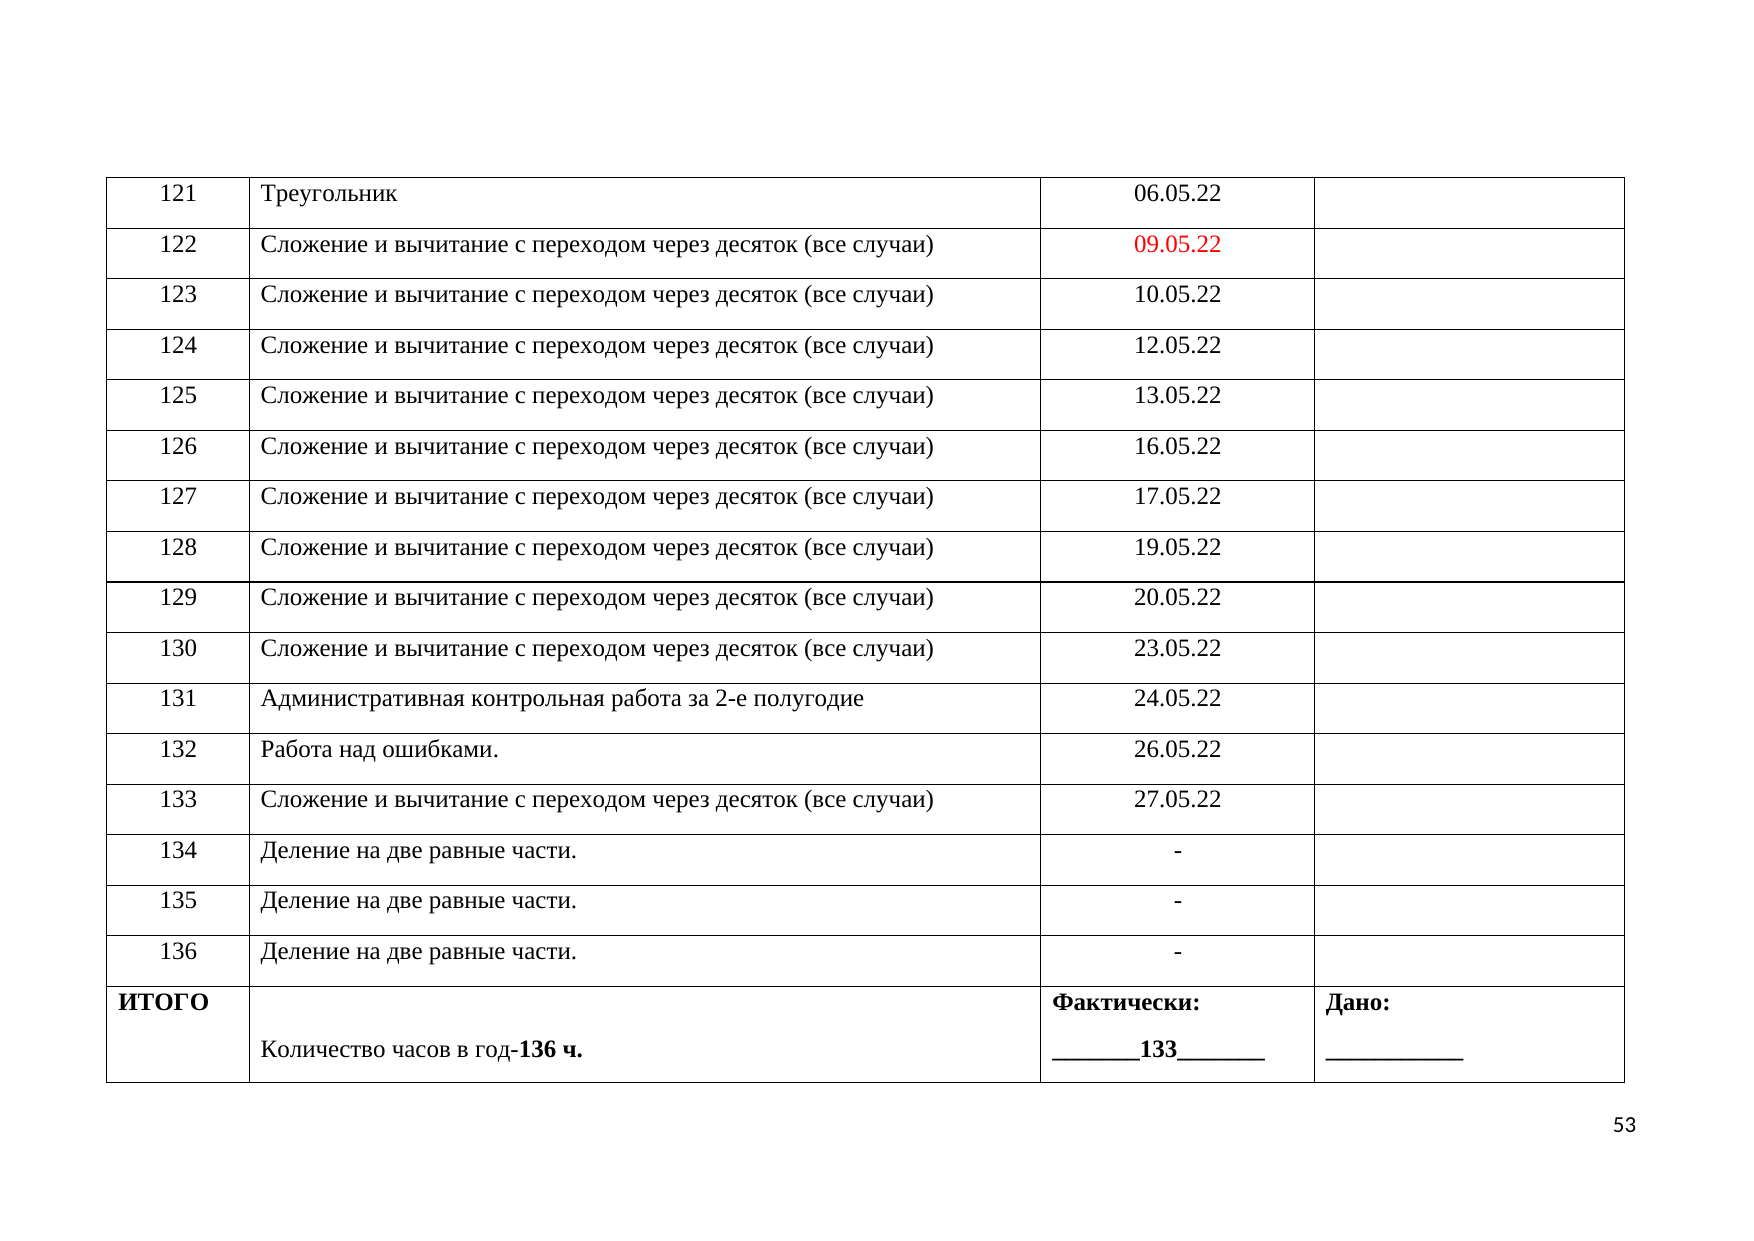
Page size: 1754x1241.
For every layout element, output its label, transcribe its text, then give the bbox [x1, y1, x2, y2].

table_cell 06.05.22 [1041, 178, 1314, 228]
table_cell - [1041, 835, 1314, 884]
table_cell [1315, 583, 1624, 632]
table_cell [1315, 633, 1624, 682]
table_cell 19.05.22 [1041, 532, 1314, 581]
table_cell [1315, 532, 1624, 581]
table_cell Сложение и вычитание с переходом через десяток (все случаи) [250, 279, 1040, 329]
table_cell Сложение и вычитание с переходом через десяток (все случаи) [250, 481, 1040, 531]
table_cell Сложение и вычитание с переходом через десяток (все случаи) [250, 229, 1040, 278]
table_cell 131 [107, 684, 249, 733]
table_cell 12.05.22 [1041, 330, 1314, 379]
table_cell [250, 987, 1040, 1082]
table_cell [1315, 229, 1624, 278]
table_cell 122 [107, 229, 249, 278]
table_cell 17.05.22 [1041, 481, 1314, 531]
table_cell 124 [107, 330, 249, 379]
table_cell Деление на две равные части. [250, 886, 1040, 935]
table_cell Сложение и вычитание с переходом через десяток (все случаи) [250, 532, 1040, 581]
table_cell [1315, 380, 1624, 430]
table_cell 132 [107, 734, 249, 783]
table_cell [1041, 987, 1314, 1082]
table_cell [1315, 330, 1624, 379]
table_cell ИТОГО [107, 987, 249, 1082]
table_cell Сложение и вычитание с переходом через десяток (все случаи) [250, 633, 1040, 682]
table_cell Сложение и вычитание с переходом через десяток (все случаи) [250, 431, 1040, 480]
table_cell [1315, 886, 1624, 935]
table_cell Дано: ___________ [1315, 987, 1624, 1082]
table_cell 121 [107, 178, 249, 228]
table_cell [1315, 835, 1624, 884]
table_cell 20.05.22 [1041, 583, 1314, 632]
table_cell 23.05.22 [1041, 633, 1314, 682]
table_cell Деление на две равные части. [250, 835, 1040, 884]
table_cell 13.05.22 [1041, 380, 1314, 430]
table_cell Сложение и вычитание с переходом через десяток (все случаи) [250, 583, 1040, 632]
table_cell [1315, 734, 1624, 783]
table_cell [1315, 279, 1624, 329]
table_cell 123 [107, 279, 249, 329]
table_cell 16.05.22 [1041, 431, 1314, 480]
table_cell [1315, 431, 1624, 480]
table_cell 09.05.22 [1041, 229, 1314, 278]
table_cell 129 [107, 583, 249, 632]
table_cell Деление на две равные части. [250, 936, 1040, 986]
table_cell 10.05.22 [1041, 279, 1314, 329]
table_cell Сложение и вычитание с переходом через десяток (все случаи) [250, 330, 1040, 379]
table_cell [1315, 684, 1624, 733]
table_cell [1315, 785, 1624, 834]
table_cell - [1041, 886, 1314, 935]
table_cell Работа над ошибками. [250, 734, 1040, 783]
table_cell [1315, 178, 1624, 228]
table_cell 135 [107, 886, 249, 935]
table_cell 134 [107, 835, 249, 884]
table_cell 26.05.22 [1041, 734, 1314, 783]
table_cell 130 [107, 633, 249, 682]
table_cell 27.05.22 [1041, 785, 1314, 834]
table_cell Сложение и вычитание с переходом через десяток (все случаи) [250, 380, 1040, 430]
table_cell 24.05.22 [1041, 684, 1314, 733]
table_cell [1315, 936, 1624, 986]
table_cell 127 [107, 481, 249, 531]
table_cell [1315, 481, 1624, 531]
table_cell 126 [107, 431, 249, 480]
table_cell Административная контрольная работа за 2-е полугодие [250, 684, 1040, 733]
table_cell - [1041, 936, 1314, 986]
table_cell 125 [107, 380, 249, 430]
table_cell Треугольник [250, 178, 1040, 228]
table_cell 133 [107, 785, 249, 834]
table_cell 128 [107, 532, 249, 581]
table_cell 136 [107, 936, 249, 986]
table_cell Сложение и вычитание с переходом через десяток (все случаи) [250, 785, 1040, 834]
